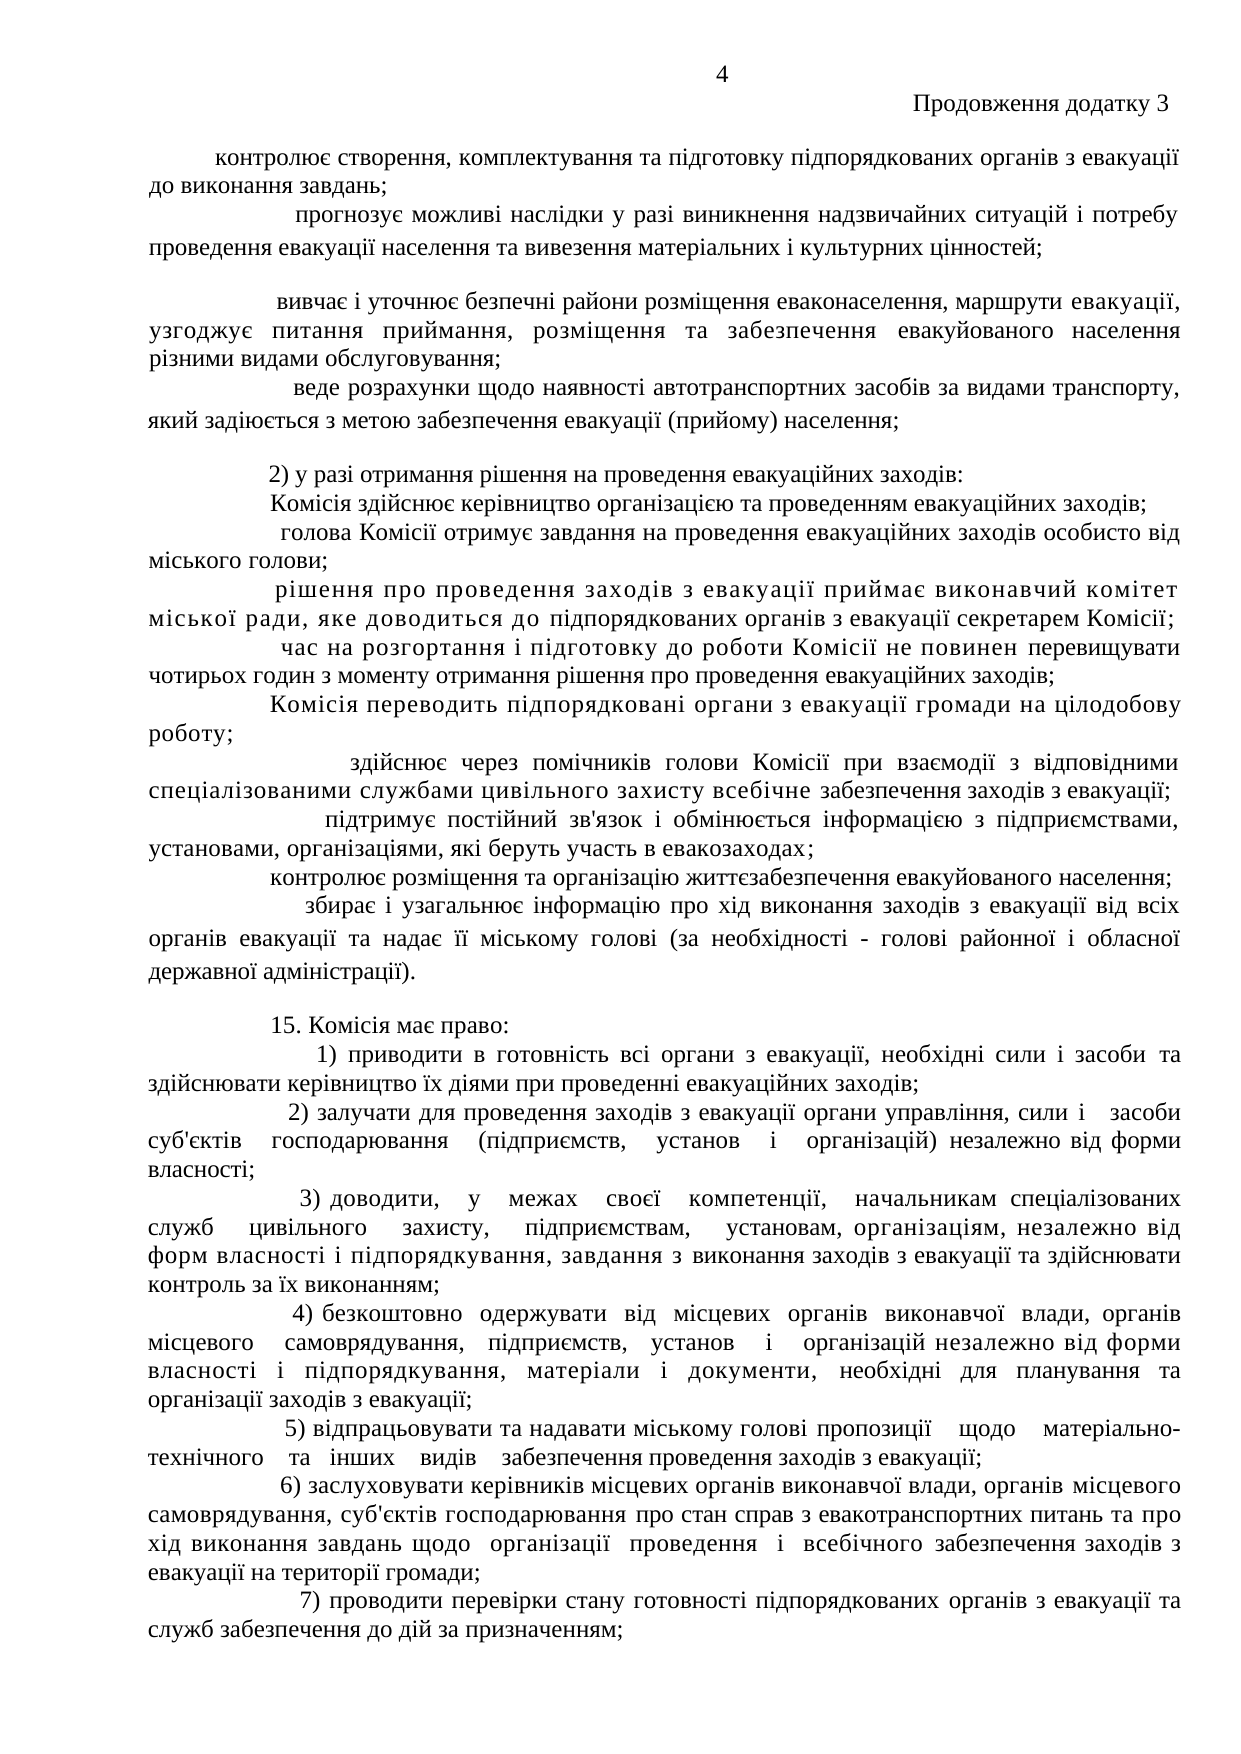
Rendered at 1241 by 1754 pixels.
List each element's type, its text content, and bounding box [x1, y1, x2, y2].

text рішення про проведення заходів з евакуації приймає виконавчий комітет міської ради, яке доводиться до підпорядкованих органів з евакуації секретарем Комісії; [148, 574, 1180, 632]
text Продовження додатку 3 [148, 88, 1181, 117]
text Комісія здійснює керівництво організацією та проведенням евакуаційних заходів; [148, 488, 1181, 517]
text 2) у разі отримання рішення на проведення евакуаційних заходів: [148, 459, 1181, 488]
text 4) безкоштовно одержувати від місцевих органів виконавчої влади, органів місцевого самоврядування, підприємств, установ і організацій незалежно від форми власності і підпорядкування, матеріали і документи, необхідні для планування та організації заходів з евакуації; [148, 1298, 1181, 1413]
text 4 [148, 59, 1181, 88]
text вивчає і уточнює безпечні райони розміщення еваконаселення, маршрути евакуації, узгоджує питання приймання, розміщення та забезпечення евакуйованого населення різними видами обслуговування; [149, 286, 1181, 372]
text 15. Комісія має право: [148, 1010, 1181, 1039]
text 5) відпрацьовувати та надавати міському голові пропозиції щодо матеріально-технічного та інших видів забезпечення проведення заходів з евакуації; [148, 1413, 1181, 1470]
text контролює створення, комплектування та підготовку підпорядкованих органів з евакуації до виконання завдань; [149, 142, 1181, 199]
text 1) приводити в готовність всі органи з евакуації, необхідні сили і засоби та здійснювати керівництво їх діями при проведенні евакуаційних заходів; [148, 1039, 1181, 1097]
text підтримує постійний зв'язок і обмінюється інформацією з підприємствами, установами, організаціями, які беруть участь в евакозаходах; [148, 804, 1180, 862]
text 7) проводити перевірки стану готовності підпорядкованих органів з евакуації та служб забезпечення до дій за призначенням; [148, 1585, 1181, 1643]
text збирає і узагальнює інформацію про хід виконання заходів з евакуації від всіх органів евакуації та надає її міському голові (за необхідності - голові районної і обласної державної адміністрації). [148, 890, 1181, 985]
text контролює розміщення та організацію життєзабезпечення евакуйованого населення; [148, 862, 1180, 890]
text Комісія переводить підпорядковані органи з евакуації громади на цілодобову роботу; [148, 689, 1181, 747]
text веде розрахунки щодо наявності автотранспортних засобів за видами транспорту, який задіюється з метою забезпечення евакуації (прийому) населення; [148, 372, 1181, 434]
text 3) доводити, у межах своєї компетенції, начальникам спеціалізованих служб цивільного захисту, підприємствам, установам, організаціям, незалежно від форм власності і підпорядкування, завдання з виконання заходів з евакуації та здійснювати контроль за їх виконанням; [148, 1183, 1181, 1298]
text час на розгортання і підготовку до роботи Комісії не повинен перевищувати чотирьох годин з моменту отримання рішення про проведення евакуаційних заходів; [148, 632, 1180, 689]
text 6) заслуховувати керівників місцевих органів виконавчої влади, органів місцевого самоврядування, суб'єктів господарювання про стан справ з евакотранспортних питань та про хід виконання завдань щодо організації проведення і всебічного забезпечення заходів з евакуації на території громади; [148, 1470, 1181, 1585]
text голова Комісії отримує завдання на проведення евакуаційних заходів особисто від міського голови; [148, 517, 1180, 574]
text 2) залучати для проведення заходів з евакуації органи управління, сили і засоби суб'єктів господарювання (підприємств, установ і організацій) незалежно від форми власності; [148, 1097, 1181, 1183]
text здійснює через помічників голови Комісії при взаємодії з відповідними спеціалізованими службами цивільного захисту всебічне забезпечення заходів з евакуації; [148, 747, 1181, 804]
text прогнозує можливі наслідки у разі виникнення надзвичайних ситуацій і потребу проведення евакуації населення та вивезення матеріальних і культурних цінностей; [149, 199, 1180, 261]
